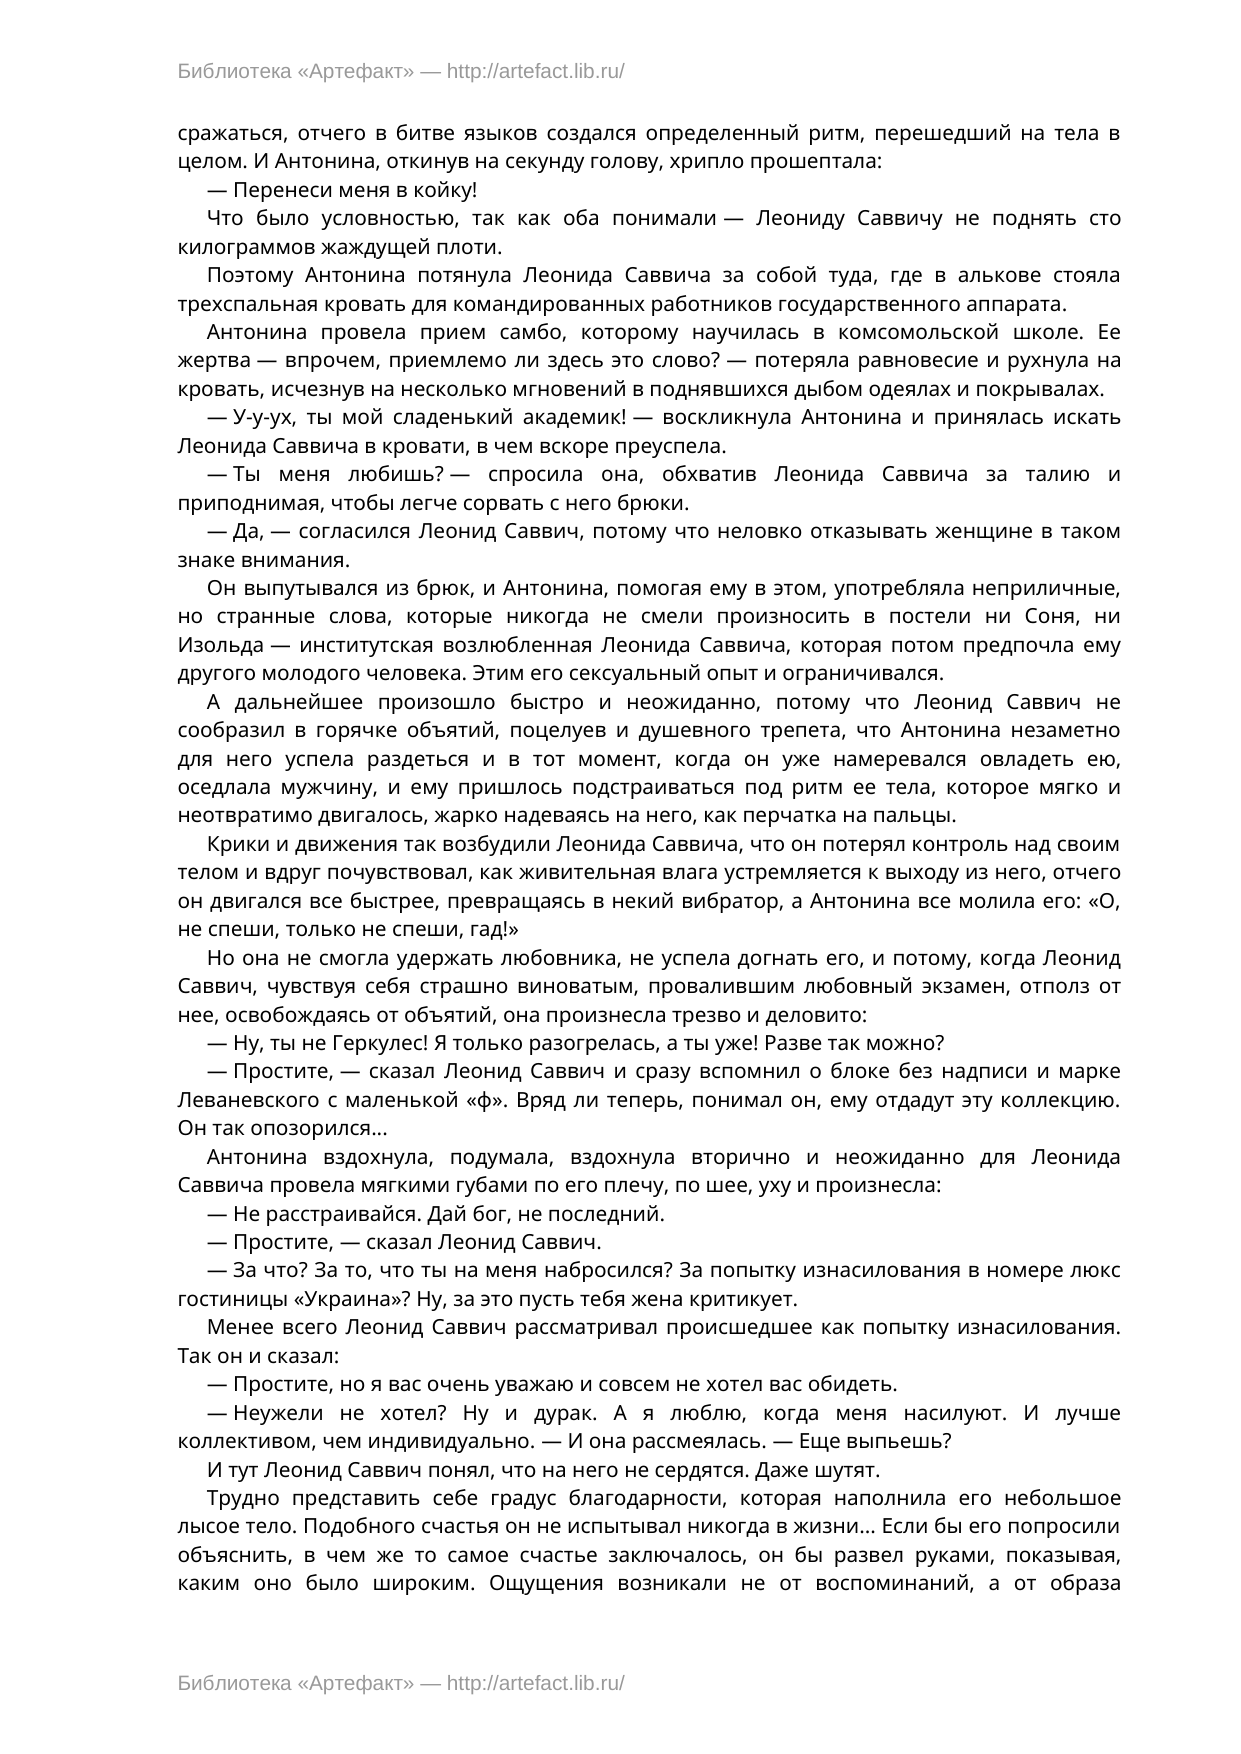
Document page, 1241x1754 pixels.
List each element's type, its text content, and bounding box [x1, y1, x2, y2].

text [177, 118, 1122, 175]
text Антонина вздохнула, подумала, вздохнула вторично и неожиданно для Леонида Саввича провела мягкими губами по его плечу, по шее, уху и произнесла: [177, 1142, 1122, 1199]
text — У-у-ух, ты мой сладенький академик! — воскликнула Антонина и принялась искать Леонида Саввича в кровати, в чем вскоре преуспела. [177, 402, 1122, 459]
text Поэтому Антонина потянула Леонида Саввича за собой туда, где в алькове стояла трехспальная кровать для командированных работников государственного аппарата. [177, 260, 1122, 317]
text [177, 1483, 1122, 1597]
text — Перенеси меня в койку! [177, 175, 1122, 203]
text — За что? За то, что ты на меня набросился? За попытку изнасилования в номере люкс гостиницы «Украина»? Ну, за это пусть тебя жена критикует. [177, 1256, 1122, 1312]
text Он выпутывался из брюк, и Антонина, помогая ему в этом, употребляла неприличные, но странные слова, которые никогда не смели произносить в постели ни Соня, ни Изольда — институтская возлюбленная Леонида Саввича, которая потом предпочла ему другого молодого человека. Этим его сексуальный опыт и ограничивался. [177, 573, 1122, 687]
text — Не расстраивайся. Дай бог, не последний. [177, 1199, 1122, 1227]
text И тут Леонид Саввич понял, что на него не сердятся. Даже шутят. [177, 1455, 1122, 1483]
text Что было условностью, так как оба понимали — Леониду Саввичу не поднять сто килограммов жаждущей плоти. [177, 203, 1122, 260]
text А дальнейшее произошло быстро и неожиданно, потому что Леонид Саввич не сообразил в горячке объятий, поцелуев и душевного трепета, что Антонина незаметно для него успела раздеться и в тот момент, когда он уже намеревался овладеть ею, оседлала мужчину, и ему пришлось подстраиваться под ритм ее тела, которое мягко и неотвратимо двигалось, жарко надеваясь на него, как перчатка на пальцы. [177, 687, 1122, 829]
text Антонина провела прием самбо, которому научилась в комсомольской школе. Ее жертва — впрочем, приемлемо ли здесь это слово? — потеряла равновесие и рухнула на кровать, исчезнув на несколько мгновений в поднявшихся дыбом одеялах и покрывалах. [177, 317, 1122, 402]
text — Простите, — сказал Леонид Саввич и сразу вспомнил о блоке без надписи и марке Леваневского с маленькой «ф». Вряд ли теперь, понимал он, ему отдадут эту коллекцию. Он так опозорился... [177, 1057, 1122, 1142]
text — Простите, — сказал Леонид Саввич. [177, 1227, 1122, 1256]
text Но она не смогла удержать любовника, не успела догнать его, и потому, когда Леонид Саввич, чувствуя себя страшно виноватым, провалившим любовный экзамен, отполз от нее, освобождаясь от объятий, она произнесла трезво и деловито: [177, 943, 1122, 1028]
text — Ну, ты не Геркулес! Я только разогрелась, а ты уже! Разве так можно? [177, 1028, 1122, 1057]
text Менее всего Леонид Саввич рассматривал происшедшее как попытку изнасилования. Так он и сказал: [177, 1312, 1122, 1369]
text Крики и движения так возбудили Леонида Саввича, что он потерял контроль над своим телом и вдруг почувствовал, как живительная влага устремляется к выходу из него, отчего он двигался все быстрее, превращаясь в некий вибратор, а Антонина все молила его: «О, не спеши, только не спеши, гад!» [177, 829, 1122, 943]
text — Да, — согласился Леонид Саввич, потому что неловко отказывать женщине в таком знаке внимания. [177, 516, 1122, 573]
text — Простите, но я вас очень уважаю и совсем не хотел вас обидеть. [177, 1369, 1122, 1398]
text — Неужели не хотел? Ну и дурак. А я люблю, когда меня насилуют. И лучше коллективом, чем индивидуально. — И она рассмеялась. — Еще выпьешь? [177, 1398, 1122, 1455]
text — Ты меня любишь? — спросила она, обхватив Леонида Саввича за талию и приподнимая, чтобы легче сорвать с него брюки. [177, 459, 1122, 516]
